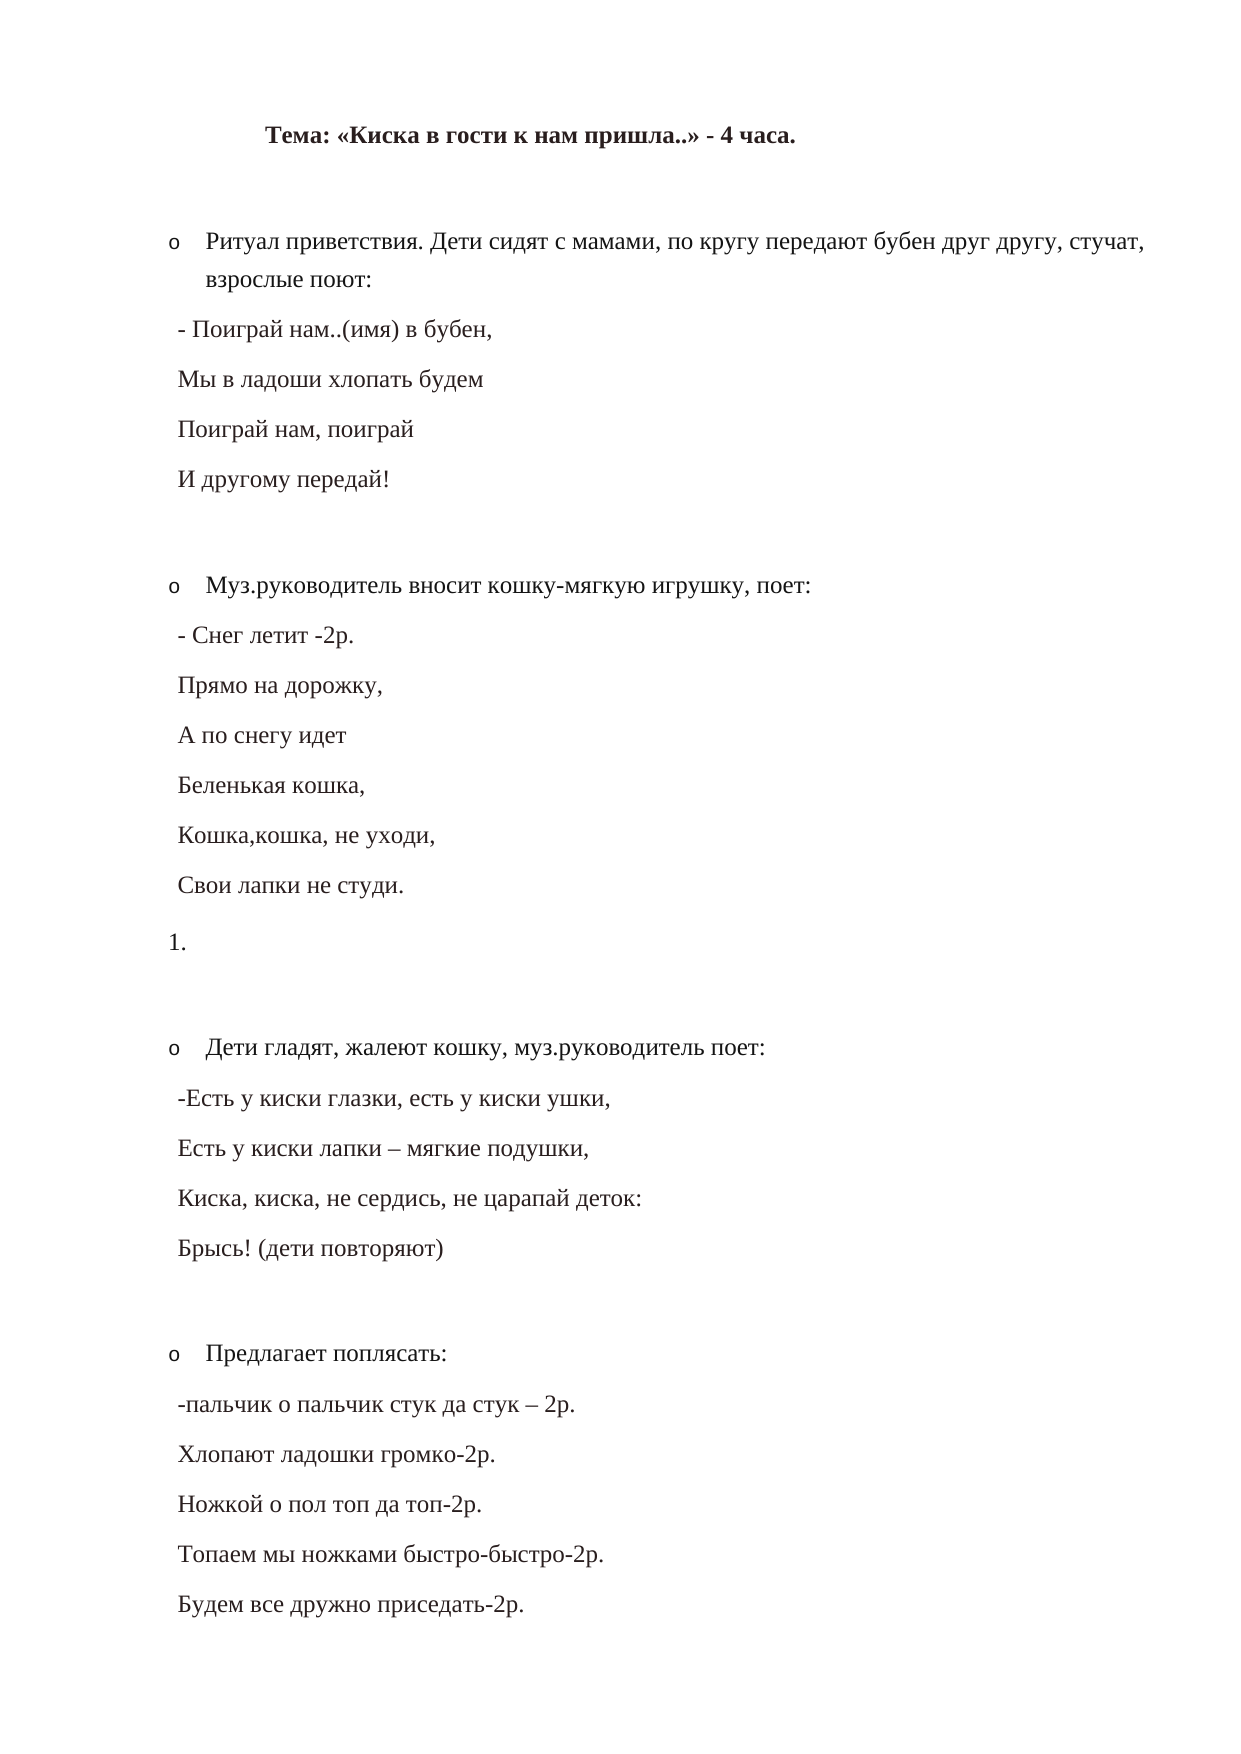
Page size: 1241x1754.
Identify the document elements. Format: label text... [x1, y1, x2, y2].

text -пальчик о пальчик стук да стук – 2р. [177, 1387, 1152, 1418]
text Тема: «Киска в гости к нам пришла..» - 4 часа. [177, 118, 1152, 149]
text Будем все дружно приседать-2р. [177, 1587, 1152, 1618]
text Свои лапки не студи. [177, 868, 1152, 899]
text И другому передай! [177, 462, 1152, 493]
text Мы в ладоши хлопать будем [177, 362, 1152, 393]
text Топаем мы ножками быстро-быстро-2р. [177, 1537, 1152, 1568]
text А по снегу идет [177, 718, 1152, 749]
list Муз.руководитель вносит кошку-мягкую игрушку, поет: [168, 562, 1152, 599]
text Киска, киска, не сердись, не царапай деток: [177, 1181, 1152, 1212]
text Беленькая кошка, [177, 768, 1152, 799]
text Ножкой о пол топ да топ-2р. [177, 1487, 1152, 1518]
text - Снег летит -2р. [177, 618, 1152, 649]
text - Поиграй нам..(имя) в бубен, [177, 312, 1152, 343]
list Дети гладят, жалеют кошку, муз.руководитель поет: [168, 1024, 1152, 1062]
text Поиграй нам, поиграй [177, 412, 1152, 443]
list Предлагает поплясать: [168, 1331, 1152, 1368]
list Ритуал приветствия. Дети сидят с мамами, по кругу передают бубен друг другу, стучат, взрослые поют: [168, 218, 1152, 293]
text Хлопают ладошки громко-2р. [177, 1437, 1152, 1468]
text Прямо на дорожку, [177, 668, 1152, 699]
text Кошка,кошка, не уходи, [177, 818, 1152, 849]
text Есть у киски лапки – мягкие подушки, [177, 1131, 1152, 1162]
text -Есть у киски глазки, есть у киски ушки, [177, 1081, 1152, 1112]
text Брысь! (дети повторяют) [177, 1231, 1152, 1262]
